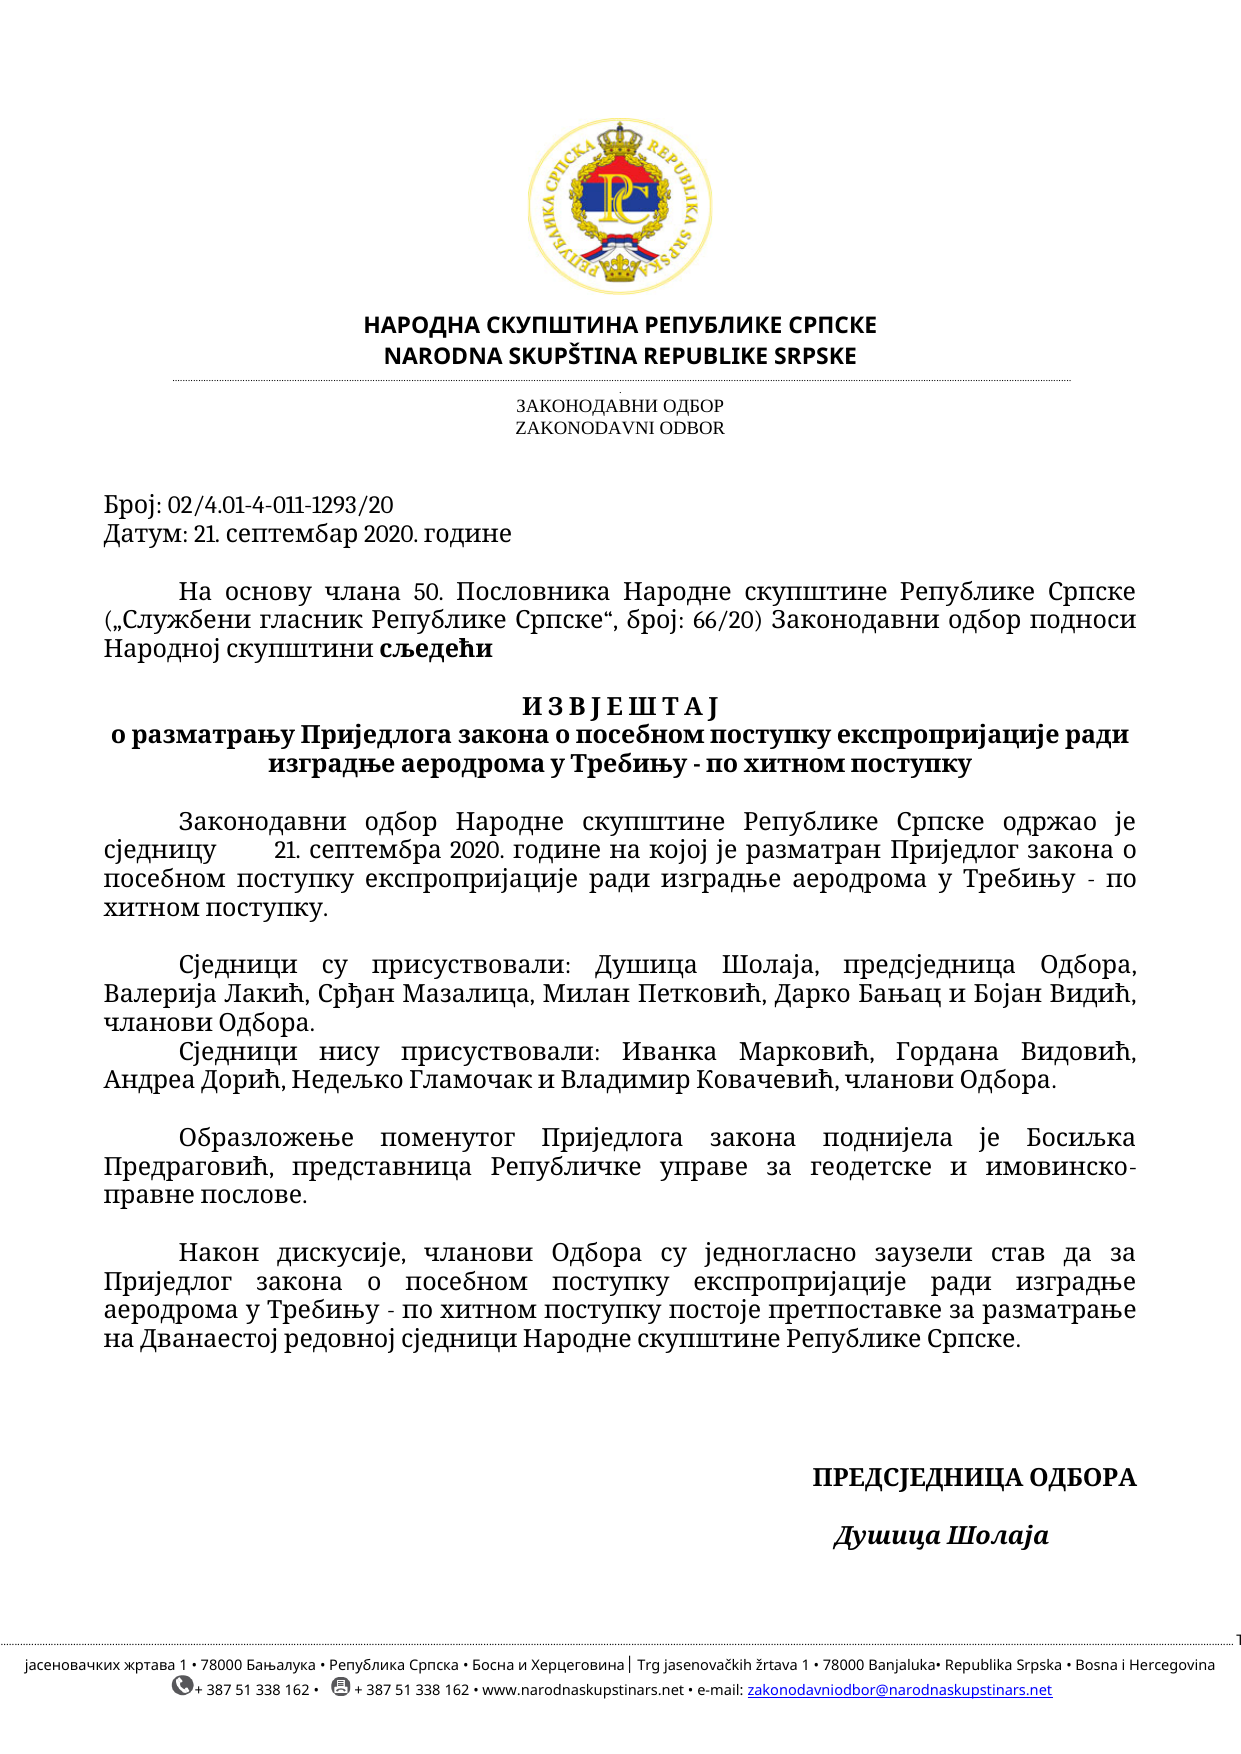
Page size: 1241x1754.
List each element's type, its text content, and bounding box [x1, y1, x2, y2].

text о разматрању Приједлога закона о посебном поступку експропријације ради изградње аеродрома у Требињу - по хитном поступку [103, 721, 1137, 779]
text Број: 02/4.01-4-011-1293/20 [103, 491, 1137, 520]
text ПРЕДСЈЕДНИЦА ОДБОРА [103, 1464, 1137, 1493]
text Сједници су присуствовали: Душица Шолаја, предсједница Одбора, Валерија Лакић, Срђан Мазалица, Милан Петковић, Дарко Бањац и Бојан Видић, чланови Одбора. [103, 951, 1137, 1037]
text И З В Ј Е Ш Т А Ј [103, 692, 1137, 721]
text Душица Шолаја [103, 1522, 1137, 1550]
text Датум: 21. септембар 2020. године [103, 520, 1137, 549]
text Законодавни одбор Народне скупштине Републике Српске одржао је сједницу 21. септембра 2020. године на којој је разматран Приједлог закона о посебном поступку експропријације ради изградње аеродрома у Требињу - по хитном поступку. [103, 807, 1137, 922]
text Након дискусије, чланови Одбора су једногласно заузели став да за Приједлог закона о посебном поступку експропријације ради изградње аеродрома у Требињу - по хитном поступку постоје претпоставке за разматрање на Дванаестој редовној сједници Народне скупштине Републике Српске. [103, 1239, 1137, 1354]
text Образложење поменутог Приједлога закона поднијела је Босиљка Предраговић, представница Републичке управе за геодетске и имовинско-правне послове. [103, 1124, 1137, 1210]
text На основу члана 50. Пословника Народне скупштине Републике Српске („Службени гласник Републике Српске“, број: 66/20) Законодавни одбор подноси Народној скупштини сљедећи [103, 577, 1137, 664]
text Сједници нису присуствовали: Иванка Марковић, Гордана Видовић, Андреа Дорић, Недељко Гламочак и Владимир Ковачевић, чланови Одбора. [103, 1037, 1137, 1095]
